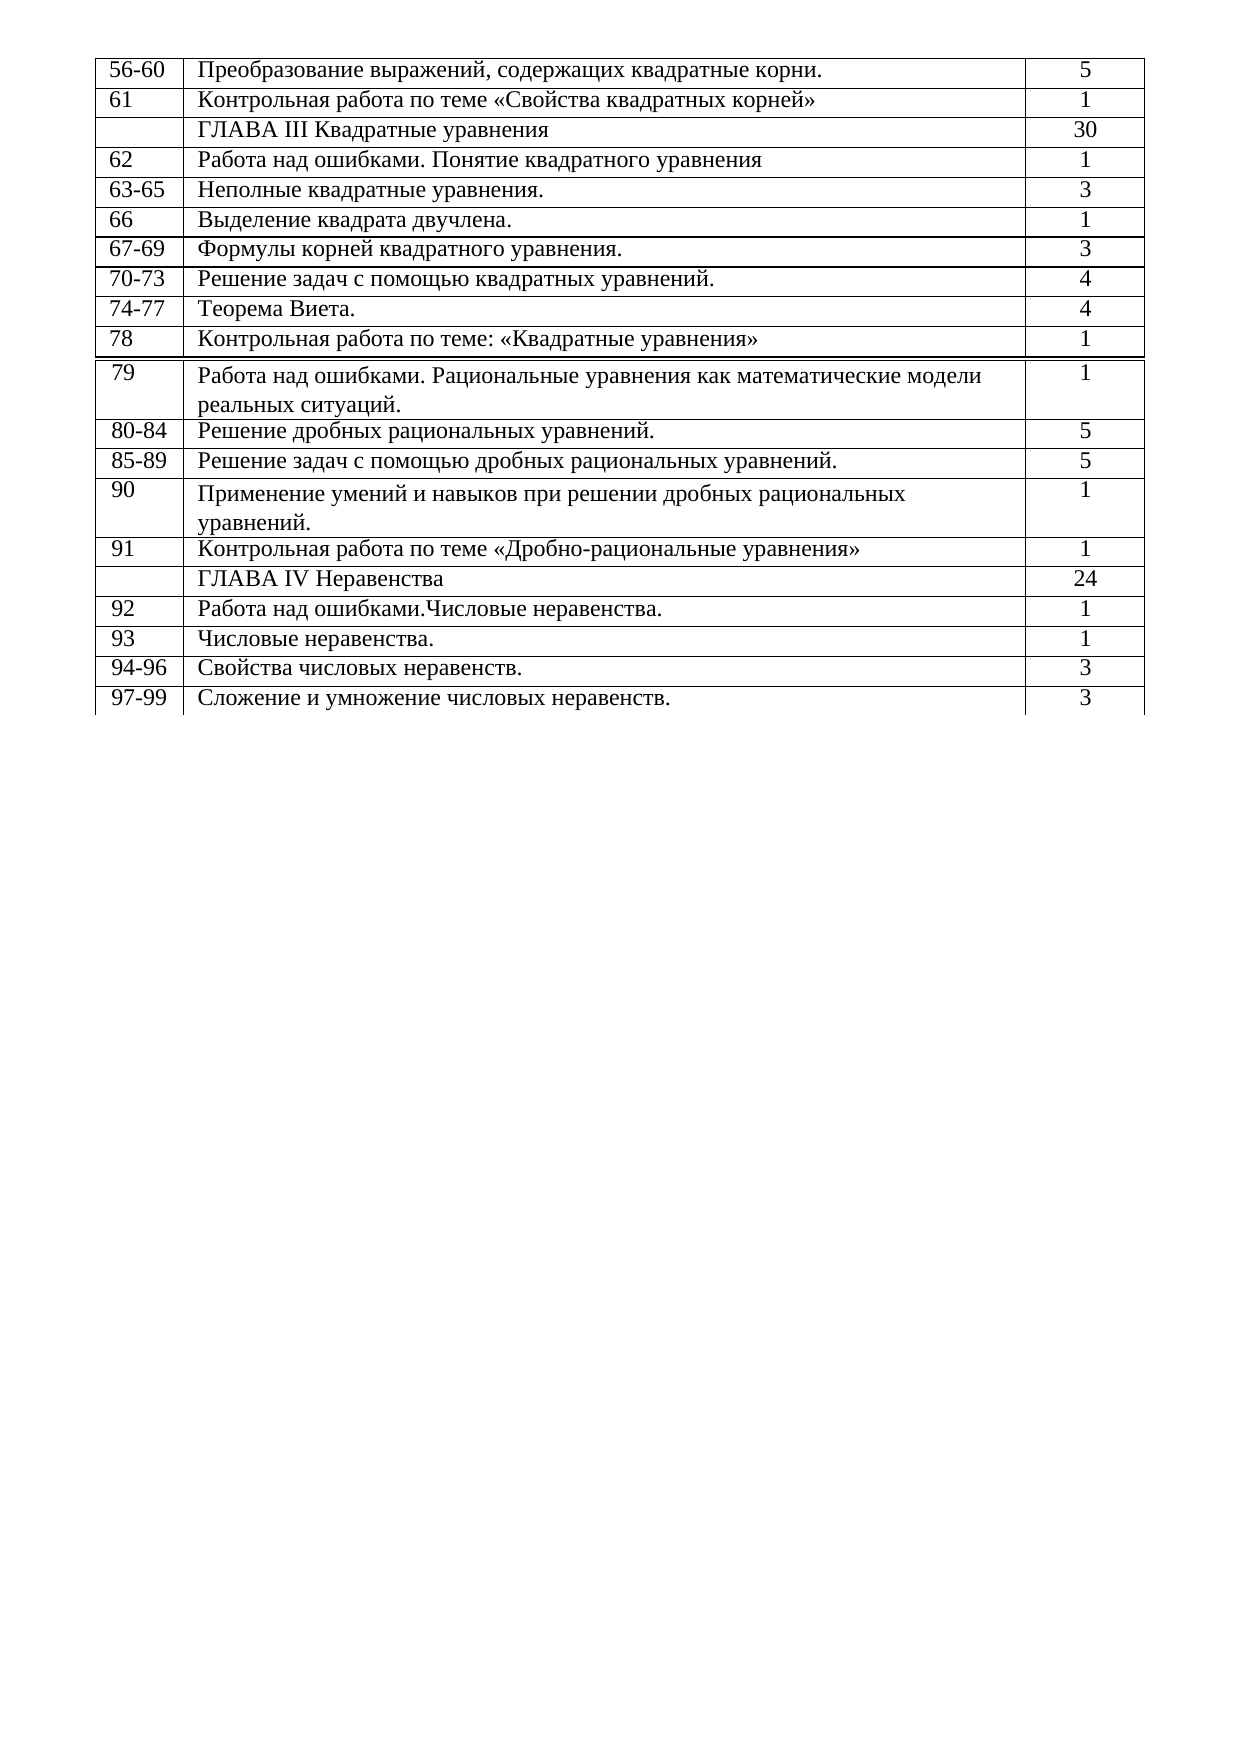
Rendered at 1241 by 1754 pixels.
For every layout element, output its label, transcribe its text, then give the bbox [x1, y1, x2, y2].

table_header Работа над ошибками. Рациональные уравнения как математические модели реальных ситуаций. [184, 361, 1025, 419]
table_cell 66 [96, 208, 183, 236]
table_cell Свойства числовых неравенств. [184, 657, 1025, 686]
table_cell 97-99 [96, 687, 183, 715]
table_cell 1 [1026, 327, 1144, 356]
table_cell Формулы корней квадратного уравнения. [184, 238, 1025, 266]
table_cell ГЛАВА III Квадратные уравнения [184, 118, 1025, 147]
table_cell Контрольная работа по теме: «Квадратные уравнения» [184, 327, 1025, 356]
table_cell Решение дробных рациональных уравнений. [184, 420, 1025, 448]
table_cell 5 [1026, 59, 1144, 87]
table_cell 90 [96, 479, 183, 537]
table_cell Преобразование выражений, содержащих квадратные корни. [184, 59, 1025, 87]
table_cell ГЛАВА IV Неравенства [184, 567, 1025, 596]
table_cell Решение задач с помощью квадратных уравнений. [184, 268, 1025, 296]
table_cell Применение умений и навыков при решении дробных рациональных уравнений. [184, 479, 1025, 537]
table_cell [96, 118, 183, 147]
table_cell 1 [1026, 148, 1144, 177]
table_cell 67-69 [96, 238, 183, 266]
table_cell 5 [1026, 420, 1144, 448]
table_cell Контрольная работа по теме «Свойства квадратных корней» [184, 89, 1025, 117]
table_cell Работа над ошибками.Числовые неравенства. [184, 597, 1025, 626]
table_cell 1 [1026, 538, 1144, 566]
table_cell 78 [96, 327, 183, 356]
table_cell Неполные квадратные уравнения. [184, 178, 1025, 207]
table_cell 5 [1026, 449, 1144, 478]
table_header 1 [1026, 361, 1144, 419]
table_cell Выделение квадрата двучлена. [184, 208, 1025, 236]
table_cell Контрольная работа по теме «Дробно-рациональные уравнения» [184, 538, 1025, 566]
table_cell 1 [1026, 479, 1144, 537]
table_cell 70-73 [96, 268, 183, 296]
table_cell Работа над ошибками. Понятие квадратного уравнения [184, 148, 1025, 177]
table_cell 92 [96, 597, 183, 626]
table_cell 24 [1026, 567, 1144, 596]
table_cell 94-96 [96, 657, 183, 686]
table_cell 85-89 [96, 449, 183, 478]
table_cell 80-84 [96, 420, 183, 448]
table_cell 1 [1026, 627, 1144, 656]
table_cell 4 [1026, 297, 1144, 326]
table_cell [96, 567, 183, 596]
table_cell 3 [1026, 178, 1144, 207]
table_cell 74-77 [96, 297, 183, 326]
table_cell 63-65 [96, 178, 183, 207]
table_cell Сложение и умножение числовых неравенств. [184, 687, 1025, 715]
table_cell 1 [1026, 89, 1144, 117]
table_cell 4 [1026, 268, 1144, 296]
table_cell 62 [96, 148, 183, 177]
table_cell 93 [96, 627, 183, 656]
table_cell Теорема Виета. [184, 297, 1025, 326]
table_cell 1 [1026, 597, 1144, 626]
table_header 79 [96, 361, 183, 419]
table_cell 3 [1026, 657, 1144, 686]
table_cell 61 [96, 89, 183, 117]
table_cell 56-60 [96, 59, 183, 87]
table_cell 1 [1026, 208, 1144, 236]
table_cell Числовые неравенства. [184, 627, 1025, 656]
table_cell 3 [1026, 238, 1144, 266]
table_cell Решение задач с помощью дробных рациональных уравнений. [184, 449, 1025, 478]
table_cell 91 [96, 538, 183, 566]
table_cell 3 [1026, 687, 1144, 715]
table_cell 30 [1026, 118, 1144, 147]
